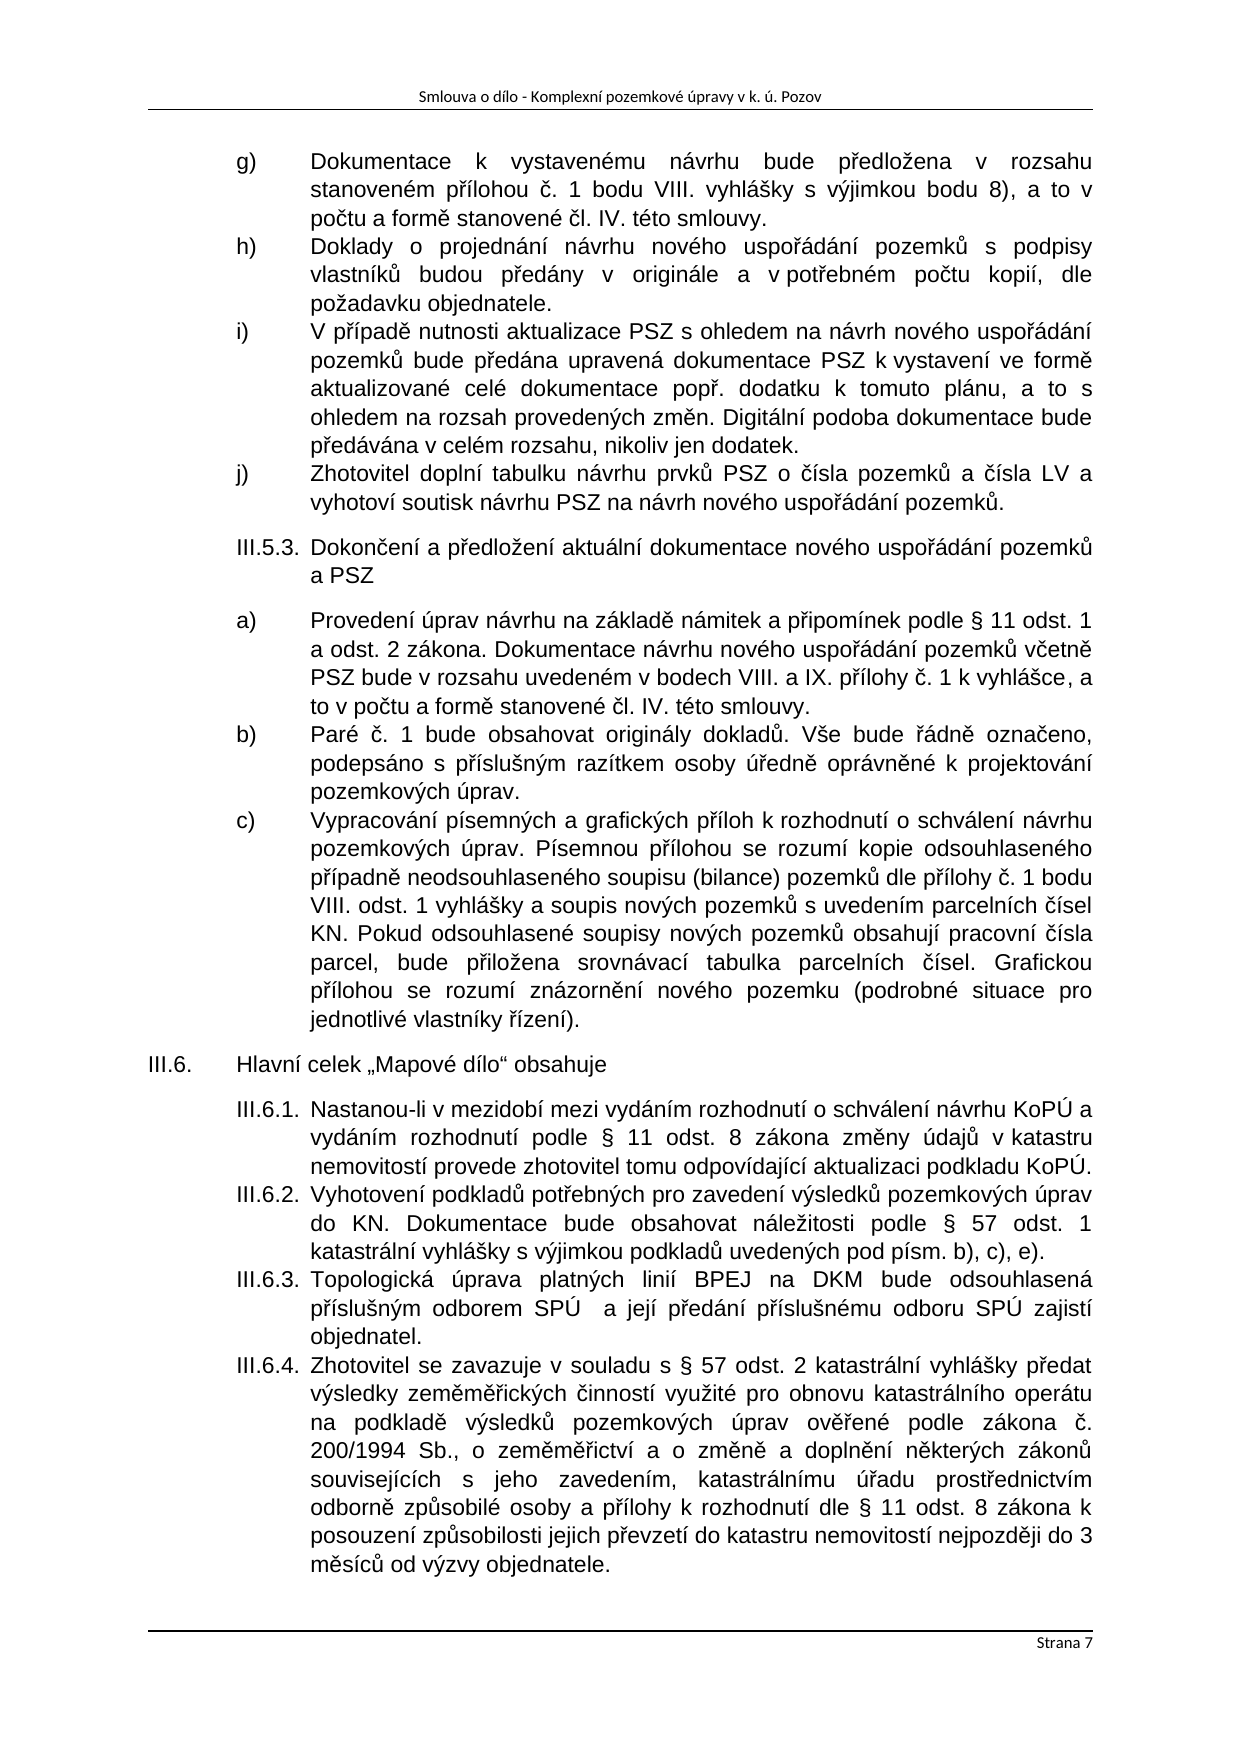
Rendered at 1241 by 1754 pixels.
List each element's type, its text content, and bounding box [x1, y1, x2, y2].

text Zhotovitel se zavazuje v souladu s § 57 odst. 2 katastrální vyhlášky předat výsledky zeměměřických činností využité pro obnovu katastrálního operátu na podkladě výsledků pozemkových úprav ověřené podle zákona č. 200/1994 Sb., o zeměměřictví a o změně a doplnění některých zákonů souvisejících s jeho zavedením, katastrálnímu úřadu prostřednictvím odborně způsobilé osoby a přílohy k rozhodnutí dle § 11 odst. 8 zákona k posouzení způsobilosti jejich převzetí do katastru nemovitostí nejpozději do 3 měsíců od výzvy objednatele. [236, 1352, 1093, 1577]
text V případě nutnosti aktualizace PSZ s ohledem na návrh nového uspořádání pozemků bude předána upravená dokumentace PSZ k vystavení ve formě aktualizované celé dokumentace popř. dodatku k tomuto plánu, a to s ohledem na rozsah provedených změn. Digitální podoba dokumentace bude předávána v celém rozsahu, nikoliv jen dodatek. [236, 318, 1093, 458]
text Provedení úprav návrhu na základě námitek a připomínek podle § 11 odst. 1 a odst. 2 zákona. Dokumentace návrhu nového uspořádání pozemků včetně PSZ bude v rozsahu uvedeném v bodech VIII. a IX. přílohy č. 1 k vyhlášce, a to v počtu a formě stanovené čl. IV. této smlouvy. [236, 607, 1093, 719]
list Hlavní celek „Mapové dílo“ obsahuje [148, 1051, 1093, 1077]
text Dokončení a předložení aktuální dokumentace nového uspořádání pozemků a PSZ [236, 534, 1093, 589]
text Zhotovitel doplní tabulku návrhu prvků PSZ o čísla pozemků a čísla LV a vyhotoví soutisk návrhu PSZ na návrh nového uspořádání pozemků. [236, 460, 1093, 515]
text Dokumentace k vystavenému návrhu bude předložena v rozsahu stanoveném přílohou č. 1 bodu VIII. vyhlášky s výjimkou bodu 8), a to v počtu a formě stanovené čl. IV. této smlouvy. [236, 148, 1093, 231]
text Topologická úprava platných linií BPEJ na DKM bude odsouhlasená příslušným odborem SPÚ a její předání příslušnému odboru SPÚ zajistí objednatel. [236, 1266, 1093, 1350]
text Paré č. 1 bude obsahovat originály dokladů. Vše bude řádně označeno, podepsáno s příslušným razítkem osoby úředně oprávněné k projektování pozemkových úprav. [236, 721, 1093, 804]
text Nastanou-li v mezidobí mezi vydáním rozhodnutí o schválení návrhu KoPÚ a vydáním rozhodnutí podle § 11 odst. 8 zákona změny údajů v katastru nemovitostí provede zhotovitel tomu odpovídající aktualizaci podkladu KoPÚ. [236, 1096, 1093, 1179]
text Doklady o projednání návrhu nového uspořádání pozemků s podpisy vlastníků budou předány v originále a v potřebném počtu kopií, dle požadavku objednatele. [236, 233, 1093, 316]
text Vypracování písemných a grafických příloh k rozhodnutí o schválení návrhu pozemkových úprav. Písemnou přílohou se rozumí kopie odsouhlaseného případně neodsouhlaseného soupisu (bilance) pozemků dle přílohy č. 1 bodu VIII. odst. 1 vyhlášky a soupis nových pozemků s uvedením parcelních čísel KN. Pokud odsouhlasené soupisy nových pozemků obsahují pracovní čísla parcel, bude přiložena srovnávací tabulka parcelních čísel. Grafickou přílohou se rozumí znázornění nového pozemku (podrobné situace pro jednotlivé vlastníky řízení). [236, 807, 1093, 1032]
text Vyhotovení podkladů potřebných pro zavedení výsledků pozemkových úprav do KN. Dokumentace bude obsahovat náležitosti podle § 57 odst. 1 katastrální vyhlášky s výjimkou podkladů uvedených pod písm. b), c), e). [236, 1181, 1093, 1264]
